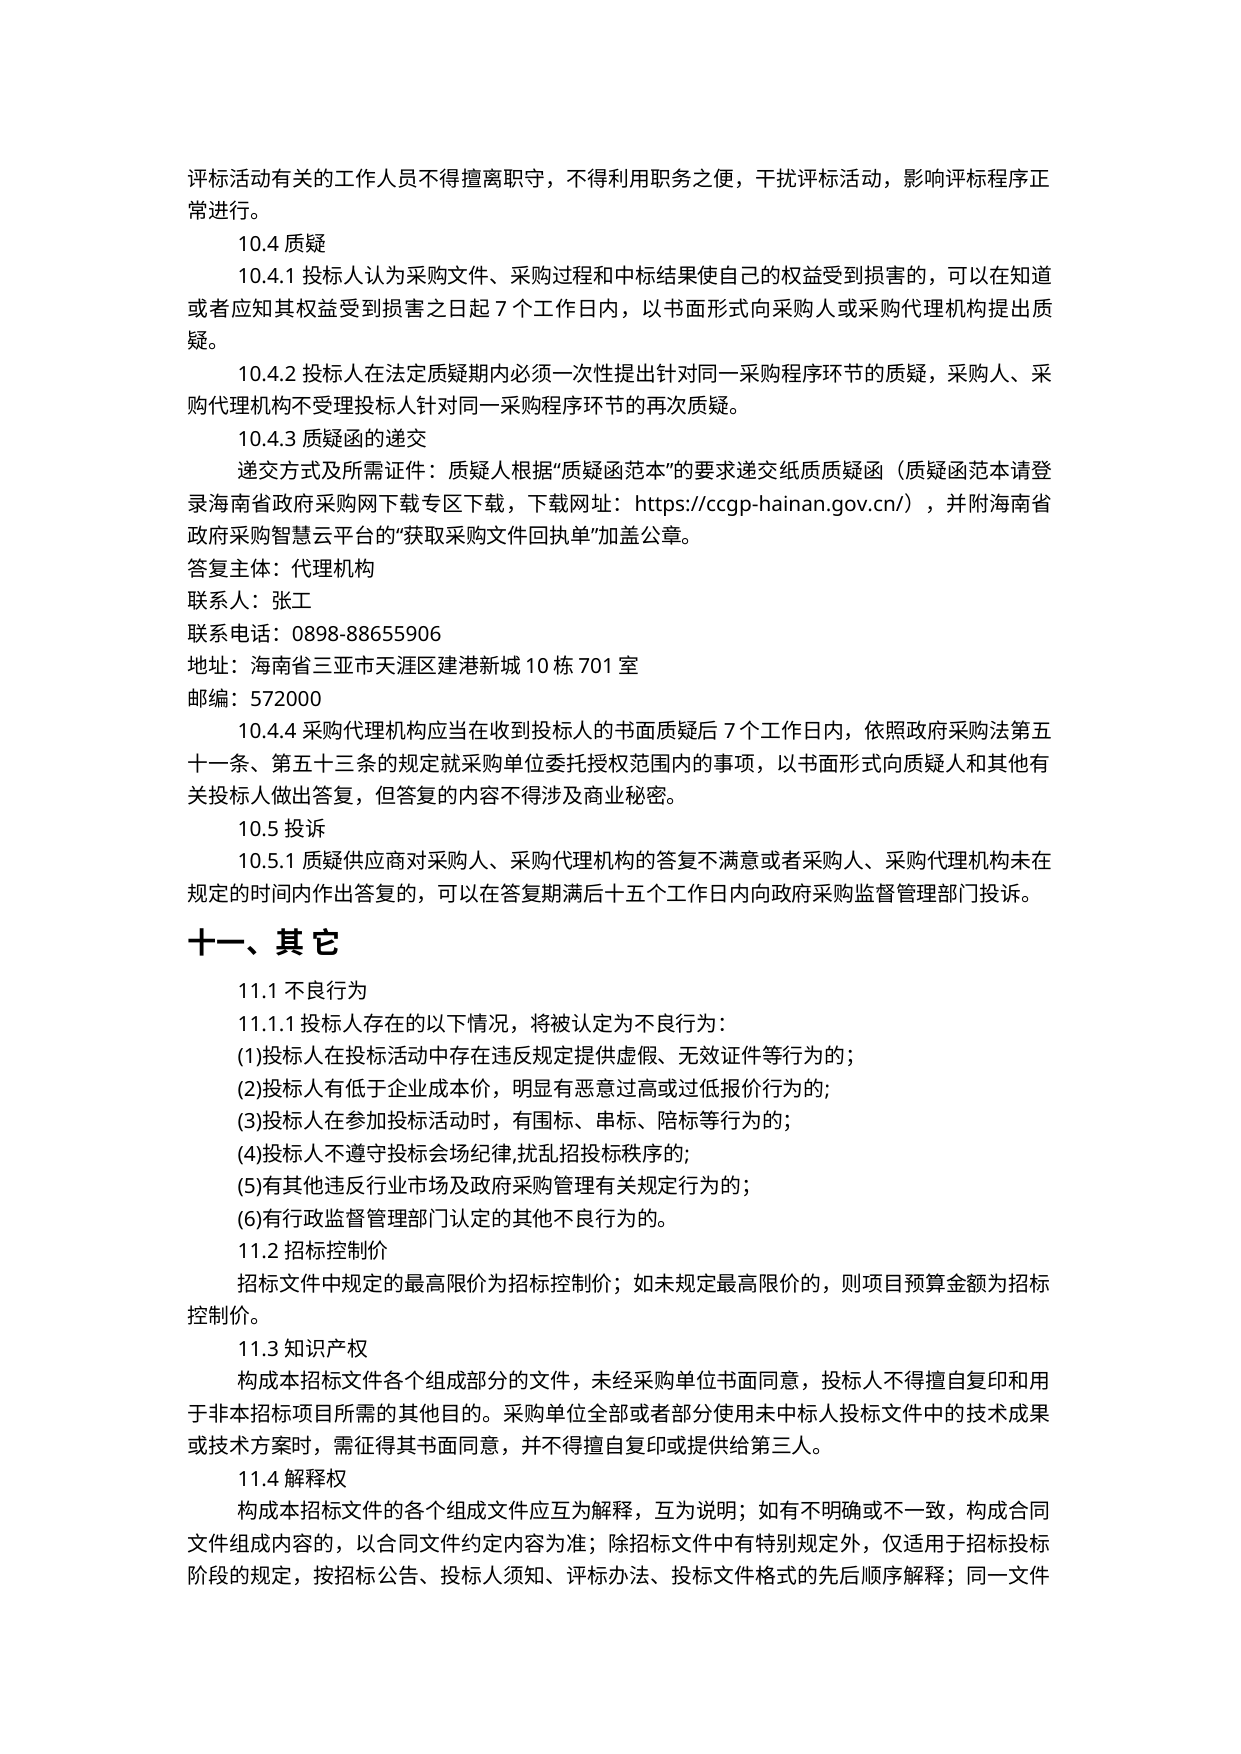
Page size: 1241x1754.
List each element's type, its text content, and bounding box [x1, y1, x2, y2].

text 10.4.3 质疑函的递交 [187, 422, 1053, 454]
text (6)有行政监督管理部门认定的其他不良行为的。 [187, 1202, 1053, 1234]
text 联系电话：0898-88655906 [187, 617, 1053, 649]
text 11.1.1投标人存在的以下情况，将被认定为不良行为： [187, 1007, 1053, 1039]
text 答复主体：代理机构 [187, 552, 1053, 584]
text 地址：海南省三亚市天涯区建港新城10栋701室 [187, 649, 1053, 682]
text 邮编：572000 [187, 682, 1053, 714]
text 十一、其 它 [187, 909, 1053, 974]
text (2)投标人有低于企业成本价，明显有恶意过高或过低报价行为的; [187, 1072, 1053, 1104]
text (5)有其他违反行业市场及政府采购管理有关规定行为的； [187, 1169, 1053, 1202]
text (1)投标人在投标活动中存在违反规定提供虚假、无效证件等行为的； [187, 1039, 1053, 1072]
text 递交方式及所需证件：质疑人根据“质疑函范本”的要求递交纸质质疑函（质疑函范本请登录海南省政府采购网下载专区下载，下载网址：https://ccgp-hainan.gov.cn/），并附海南省政府采购智慧云平台的“获取采购文件回执单”加盖公章。 [187, 454, 1053, 552]
text 10.4.4 采购代理机构应当在收到投标人的书面质疑后7个工作日内，依照政府采购法第五十一条、第五十三条的规定就采购单位委托授权范围内的事项，以书面形式向质疑人和其他有关投标人做出答复，但答复的内容不得涉及商业秘密。 [187, 714, 1053, 812]
text 11.1 不良行为 [187, 974, 1053, 1007]
text 10.4.1 投标人认为采购文件、采购过程和中标结果使自己的权益受到损害的，可以在知道或者应知其权益受到损害之日起7个工作日内，以书面形式向采购人或采购代理机构提出质疑。 [187, 259, 1053, 357]
text 构成本招标文件各个组成部分的文件，未经采购单位书面同意，投标人不得擅自复印和用于非本招标项目所需的其他目的。采购单位全部或者部分使用未中标人投标文件中的技术成果或技术方案时，需征得其书面同意，并不得擅自复印或提供给第三人。 [187, 1364, 1053, 1462]
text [187, 1494, 1053, 1592]
text 10.4 质疑 [187, 227, 1053, 259]
text 11.3 知识产权 [187, 1332, 1053, 1364]
text 10.5 投诉 [187, 812, 1053, 844]
text 联系人：张工 [187, 584, 1053, 617]
text 招标文件中规定的最高限价为招标控制价；如未规定最高限价的，则项目预算金额为招标控制价。 [187, 1267, 1053, 1332]
text 10.5.1 质疑供应商对采购人、采购代理机构的答复不满意或者采购人、采购代理机构未在规定的时间内作出答复的，可以在答复期满后十五个工作日内向政府采购监督管理部门投诉。 [187, 844, 1053, 909]
text (4)投标人不遵守投标会场纪律,扰乱招投标秩序的; [187, 1137, 1053, 1169]
text 11.4 解释权 [187, 1462, 1053, 1494]
text 10.4.2 投标人在法定质疑期内必须一次性提出针对同一采购程序环节的质疑，采购人、采购代理机构不受理投标人针对同一采购程序环节的再次质疑。 [187, 357, 1053, 422]
text 11.2 招标控制价 [187, 1234, 1053, 1267]
text (3)投标人在参加投标活动时，有围标、串标、陪标等行为的； [187, 1104, 1053, 1137]
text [187, 162, 1053, 227]
